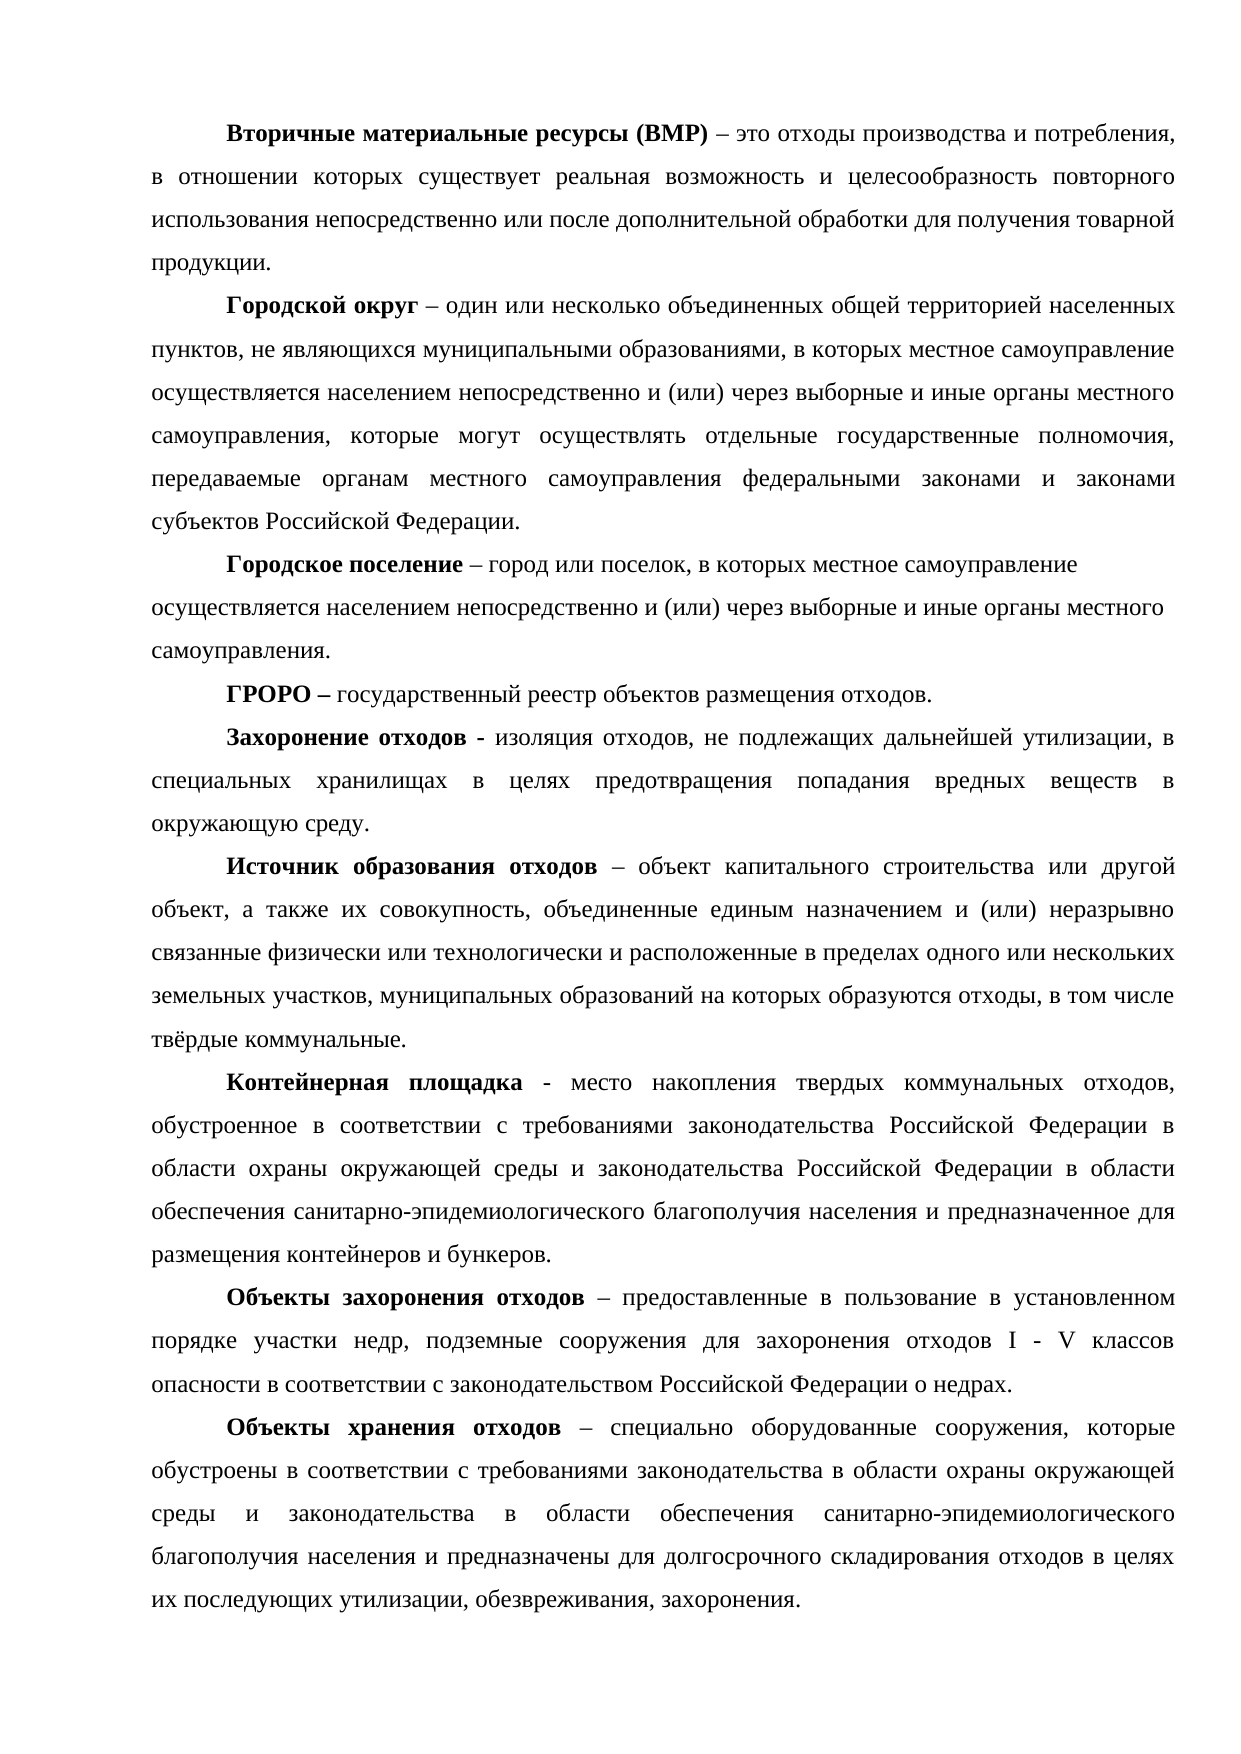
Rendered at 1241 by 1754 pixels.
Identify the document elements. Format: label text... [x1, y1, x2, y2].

text Объекты захоронения отходов – предоставленные в пользование в установленном порядке участки недр, подземные сооружения для захоронения отходов I - V классов опасности в соответствии с законодательством Российской Федерации о недрах. [151, 1282, 1176, 1397]
text Захоронение отходов - изоляция отходов, не подлежащих дальнейшей утилизации, в специальных хранилищах в целях предотвращения попадания вредных веществ в окружающую среду. [151, 722, 1175, 837]
text Городской округ – один или несколько объединенных общей территорией населенных пунктов, не являющихся муниципальными образованиями, в которых местное самоуправление осуществляется населением непосредственно и (или) через выборные и иные органы местного самоуправления, которые могут осуществлять отдельные государственные полномочия, передаваемые органам местного самоуправления федеральными законами и законами субъектов Российской Федерации. [151, 291, 1175, 535]
text Источник образования отходов – объект капитального строительства или другой объект, а также их совокупность, объединенные единым назначением и (или) неразрывно связанные физически или технологически и расположенные в пределах одного или нескольких земельных участков, муниципальных образований на которых образуются отходы, в том числе твёрдые коммунальные. [151, 851, 1176, 1052]
text Вторичные материальные ресурсы (ВМР) – это отходы производства и потребления, в отношении которых существует реальная возможность и целесообразность повторного использования непосредственно или после дополнительной обработки для получения товарной продукции. [151, 118, 1176, 276]
text Объекты хранения отходов – специально оборудованные сооружения, которые обустроены в соответствии с требованиями законодательства в области охраны окружающей среды и законодательства в области обеспечения санитарно-эпидемиологического благополучия населения и предназначены для долгосрочного складирования отходов в целях их последующих утилизации, обезвреживания, захоронения. [151, 1412, 1176, 1613]
text ГРОРО – государственный реестр объектов размещения отходов. [151, 679, 1234, 707]
text Контейнерная площадка - место накопления твердых коммунальных отходов, обустроенное в соответствии с требованиями законодательства Российской Федерации в области охраны окружающей среды и законодательства Российской Федерации в области обеспечения санитарно-эпидемиологического благополучия населения и предназначенное для размещения контейнеров и бункеров. [151, 1067, 1176, 1268]
text Городское поселение – город или поселок, в которых местное самоуправление осуществляется населением непосредственно и (или) через выборные и иные органы местного самоуправления. [151, 549, 1234, 664]
